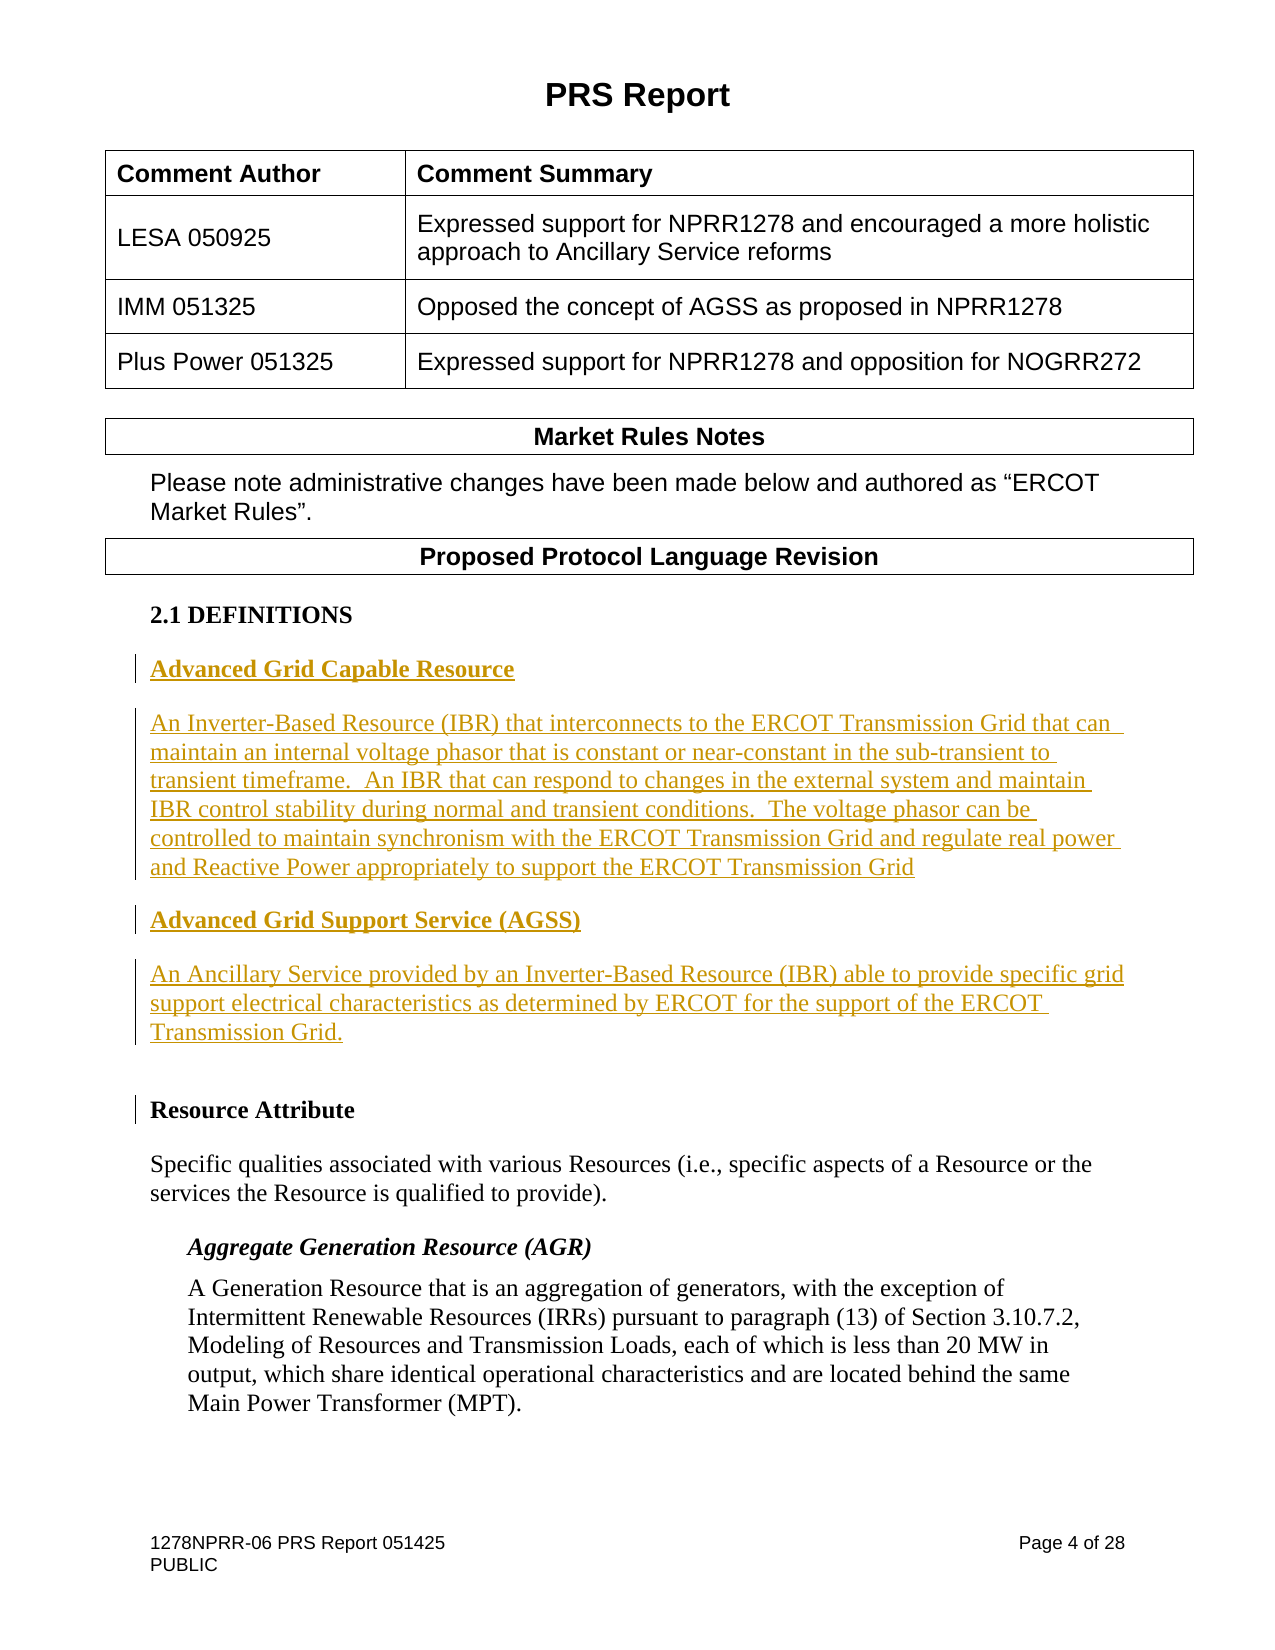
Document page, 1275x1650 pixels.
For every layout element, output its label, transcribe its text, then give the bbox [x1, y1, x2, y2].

text Aggregate Generation Resource (AGR) [187, 1232, 1125, 1260]
text Specific qualities associated with various Resources (i.e., specific aspects of a Resource or the services the Resource is qualified to provide). [150, 1149, 1125, 1207]
table_header Market Rules Notes [106, 419, 1193, 454]
table_header Proposed Protocol Language Revision [106, 539, 1193, 574]
text Please note administrative changes have been made below and authored as “ERCOT Market Rules”. [150, 468, 1125, 525]
subtitle 2.1 DEFINITIONS [150, 600, 1125, 629]
text Resource Attribute [150, 1095, 1125, 1124]
table_cell Plus Power 051325 [106, 334, 405, 388]
table_cell Expressed support for NPRR1278 and encouraged a more holistic approach to Ancillary Service reforms [406, 196, 1193, 278]
table_cell Comment Author [106, 151, 405, 195]
table_cell Opposed the concept of AGSS as proposed in NPRR1278 [406, 280, 1193, 333]
table_cell IMM 051325 [106, 280, 405, 333]
table_cell Comment Summary [406, 151, 1193, 195]
text A Generation Resource that is an aggregation of generators, with the exception of Intermittent Renewable Resources (IRRs) pursuant to paragraph (13) of Section 3.10.7.2, Modeling of Resources and Transmission Loads, each of which is less than 20 MW in output, which share identical operational characteristics and are located behind the same Main Power Transformer (MPT). [187, 1273, 1125, 1417]
table_cell LESA 050925 [106, 196, 405, 278]
table_cell Expressed support for NPRR1278 and opposition for NOGRR272 [406, 334, 1193, 388]
